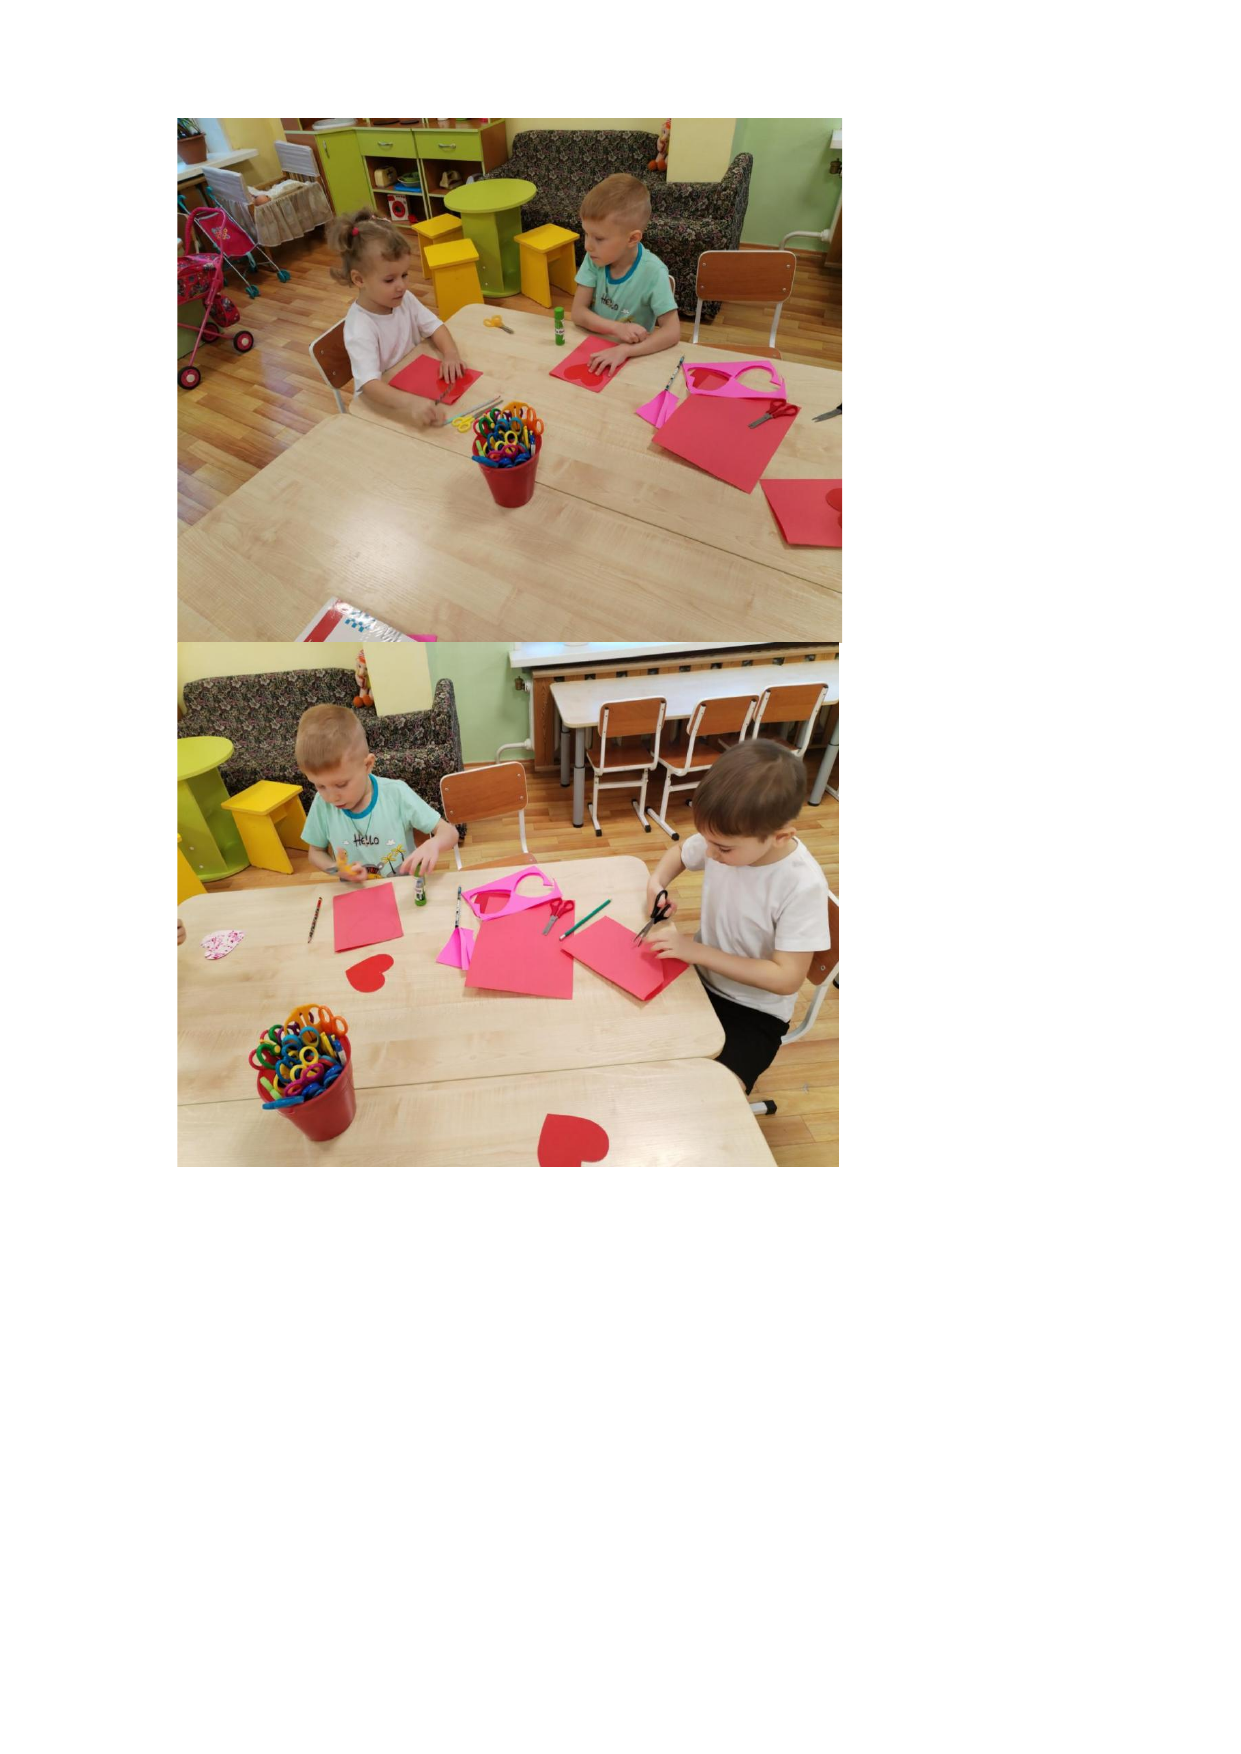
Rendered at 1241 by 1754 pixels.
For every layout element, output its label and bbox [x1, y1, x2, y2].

picture [177, 118, 843, 1167]
